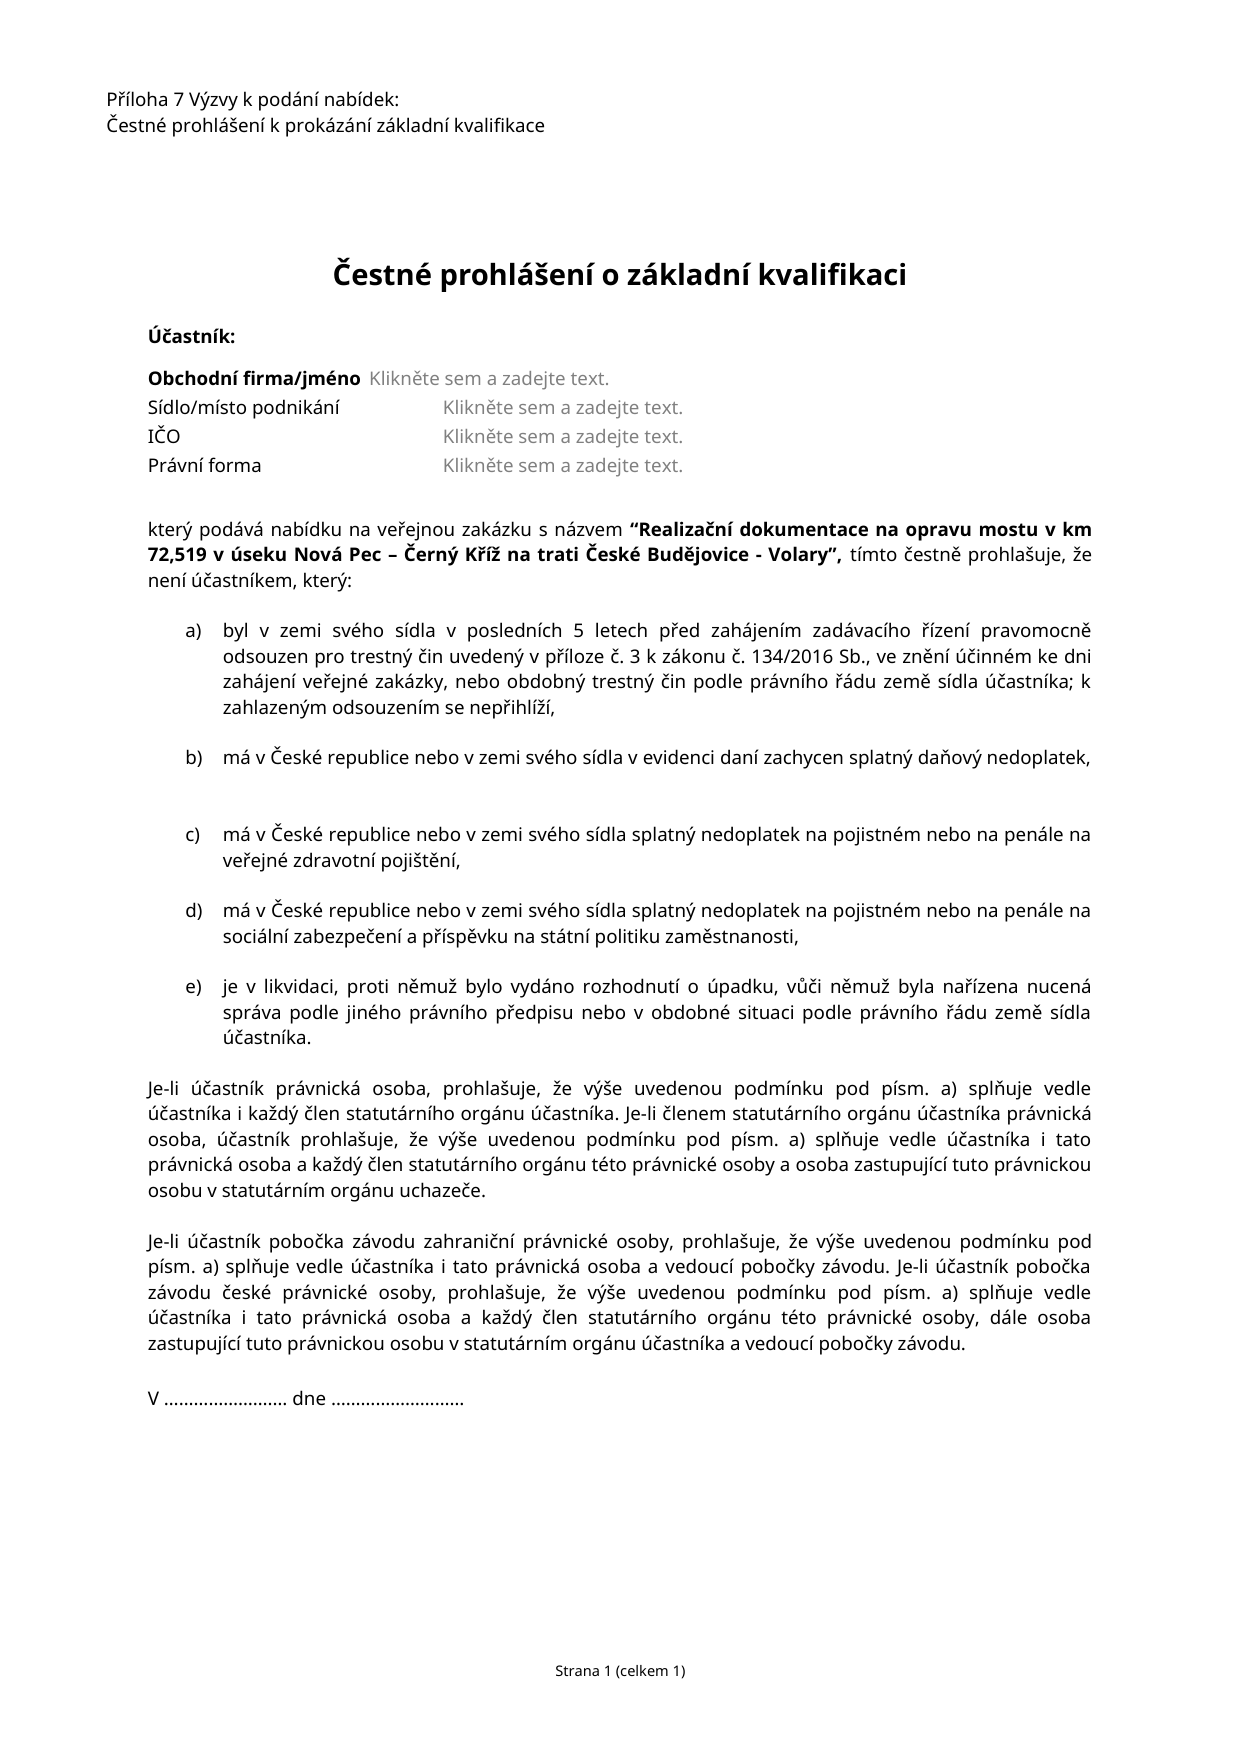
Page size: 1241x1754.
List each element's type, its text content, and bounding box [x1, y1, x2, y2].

title Čestné prohlášení o základní kvalifikaci [148, 254, 1093, 293]
text IČO [148, 420, 1093, 449]
list byl v zemi svého sídla v posledních 5 letech před zahájením zadávacího řízení pravomocně odsouzen pro trestný čin uvedený v příloze č. 3 k zákonu č. 134/2016 Sb., ve znění účinném ke dni zahájení veřejné zakázky, nebo obdobný trestný čin podle právního řádu země sídla účastníka; k zahlazeným odsouzením se nepřihlíží, [185, 617, 1093, 719]
list je v likvidaci, proti němuž bylo vydáno rozhodnutí o úpadku, vůči němuž byla nařízena nucená správa podle jiného právního předpisu nebo v obdobné situaci podle právního řádu země sídla účastníka. [185, 973, 1093, 1050]
text Obchodní firma/jméno [148, 362, 1093, 391]
text V ………………….… dne ……………………… [148, 1381, 1092, 1410]
text který podává nabídku na veřejnou zakázku s názvem “Realizační dokumentace na opravu mostu v km 72,519 v úseku Nová Pec – Černý Kříž na trati České Budějovice - Volary”, tímto čestně prohlašuje, že není účastníkem, který: [148, 516, 1093, 592]
list má v České republice nebo v zemi svého sídla v evidenci daní zachycen splatný daňový nedoplatek, [185, 744, 1093, 796]
text Sídlo/místo podnikání [148, 391, 1093, 420]
list má v České republice nebo v zemi svého sídla splatný nedoplatek na pojistném nebo na penále na sociální zabezpečení a příspěvku na státní politiku zaměstnanosti, [185, 897, 1093, 948]
list má v České republice nebo v zemi svého sídla splatný nedoplatek na pojistném nebo na penále na veřejné zdravotní pojištění, [185, 821, 1093, 872]
text Je-li účastník právnická osoba, prohlašuje, že výše uvedenou podmínku pod písm. a) splňuje vedle účastníka i každý člen statutárního orgánu účastníka. Je-li členem statutárního orgánu účastníka právnická osoba, účastník prohlašuje, že výše uvedenou podmínku pod písm. a) splňuje vedle účastníka i tato právnická osoba a každý člen statutárního orgánu této právnické osoby a osoba zastupující tuto právnickou osobu v statutárním orgánu uchazeče. [148, 1075, 1093, 1203]
text Právní forma [148, 449, 1093, 478]
text Účastník: [148, 318, 1093, 349]
text Je-li účastník pobočka závodu zahraniční právnické osoby, prohlašuje, že výše uvedenou podmínku pod písm. a) splňuje vedle účastníka i tato právnická osoba a vedoucí pobočky závodu. Je-li účastník pobočka závodu české právnické osoby, prohlašuje, že výše uvedenou podmínku pod písm. a) splňuje vedle účastníka i tato právnická osoba a každý člen statutárního orgánu této právnické osoby, dále osoba zastupující tuto právnickou osobu v statutárním orgánu účastníka a vedoucí pobočky závodu. [148, 1228, 1093, 1356]
